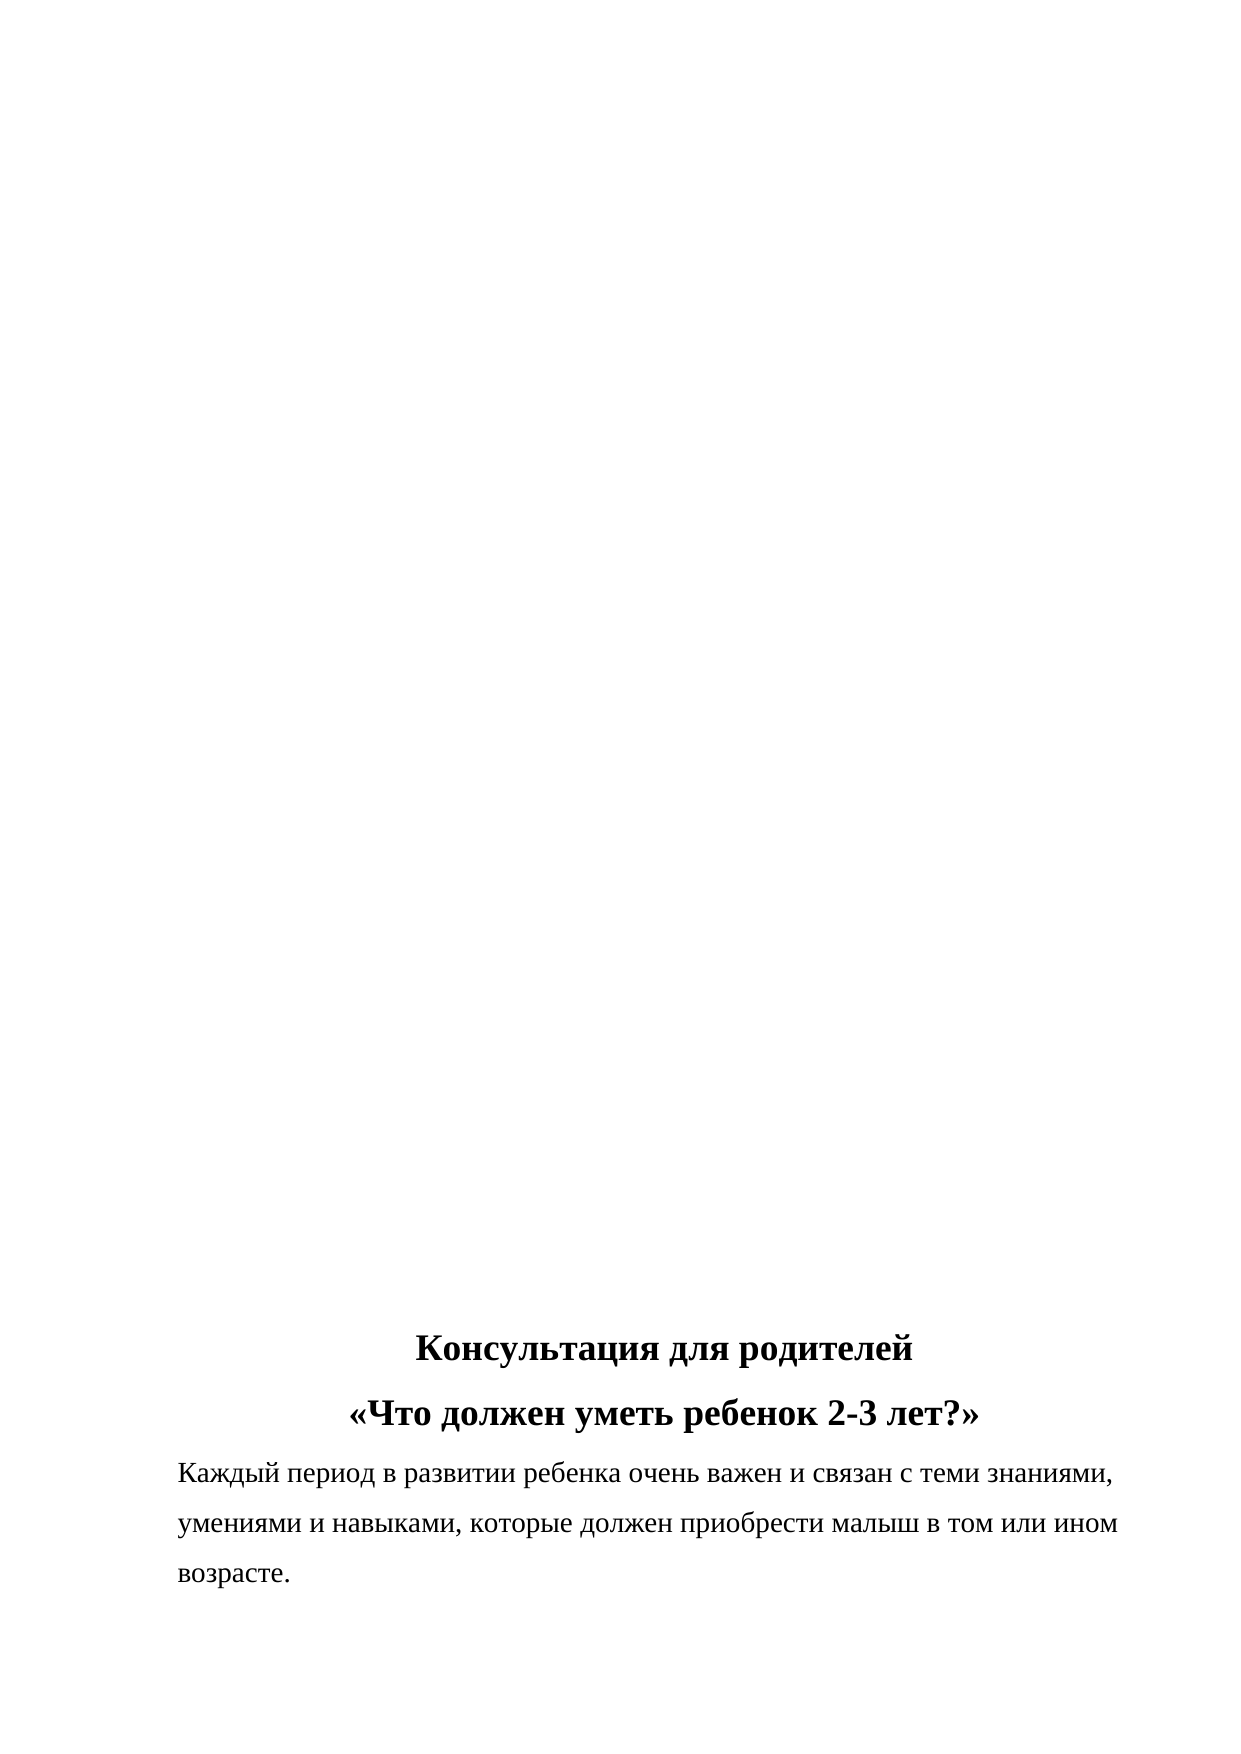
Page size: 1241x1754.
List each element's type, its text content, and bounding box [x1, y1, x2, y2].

text Консультация для родителей [177, 1326, 1152, 1369]
text Каждый период в развитии ребенка очень важен и связан с теми знаниями, умениями и навыками, которые должен приобрести малыш в том или ином возрасте. [177, 1455, 1152, 1589]
text «Что должен уметь ребенок 2-3 лет?» [177, 1390, 1152, 1433]
